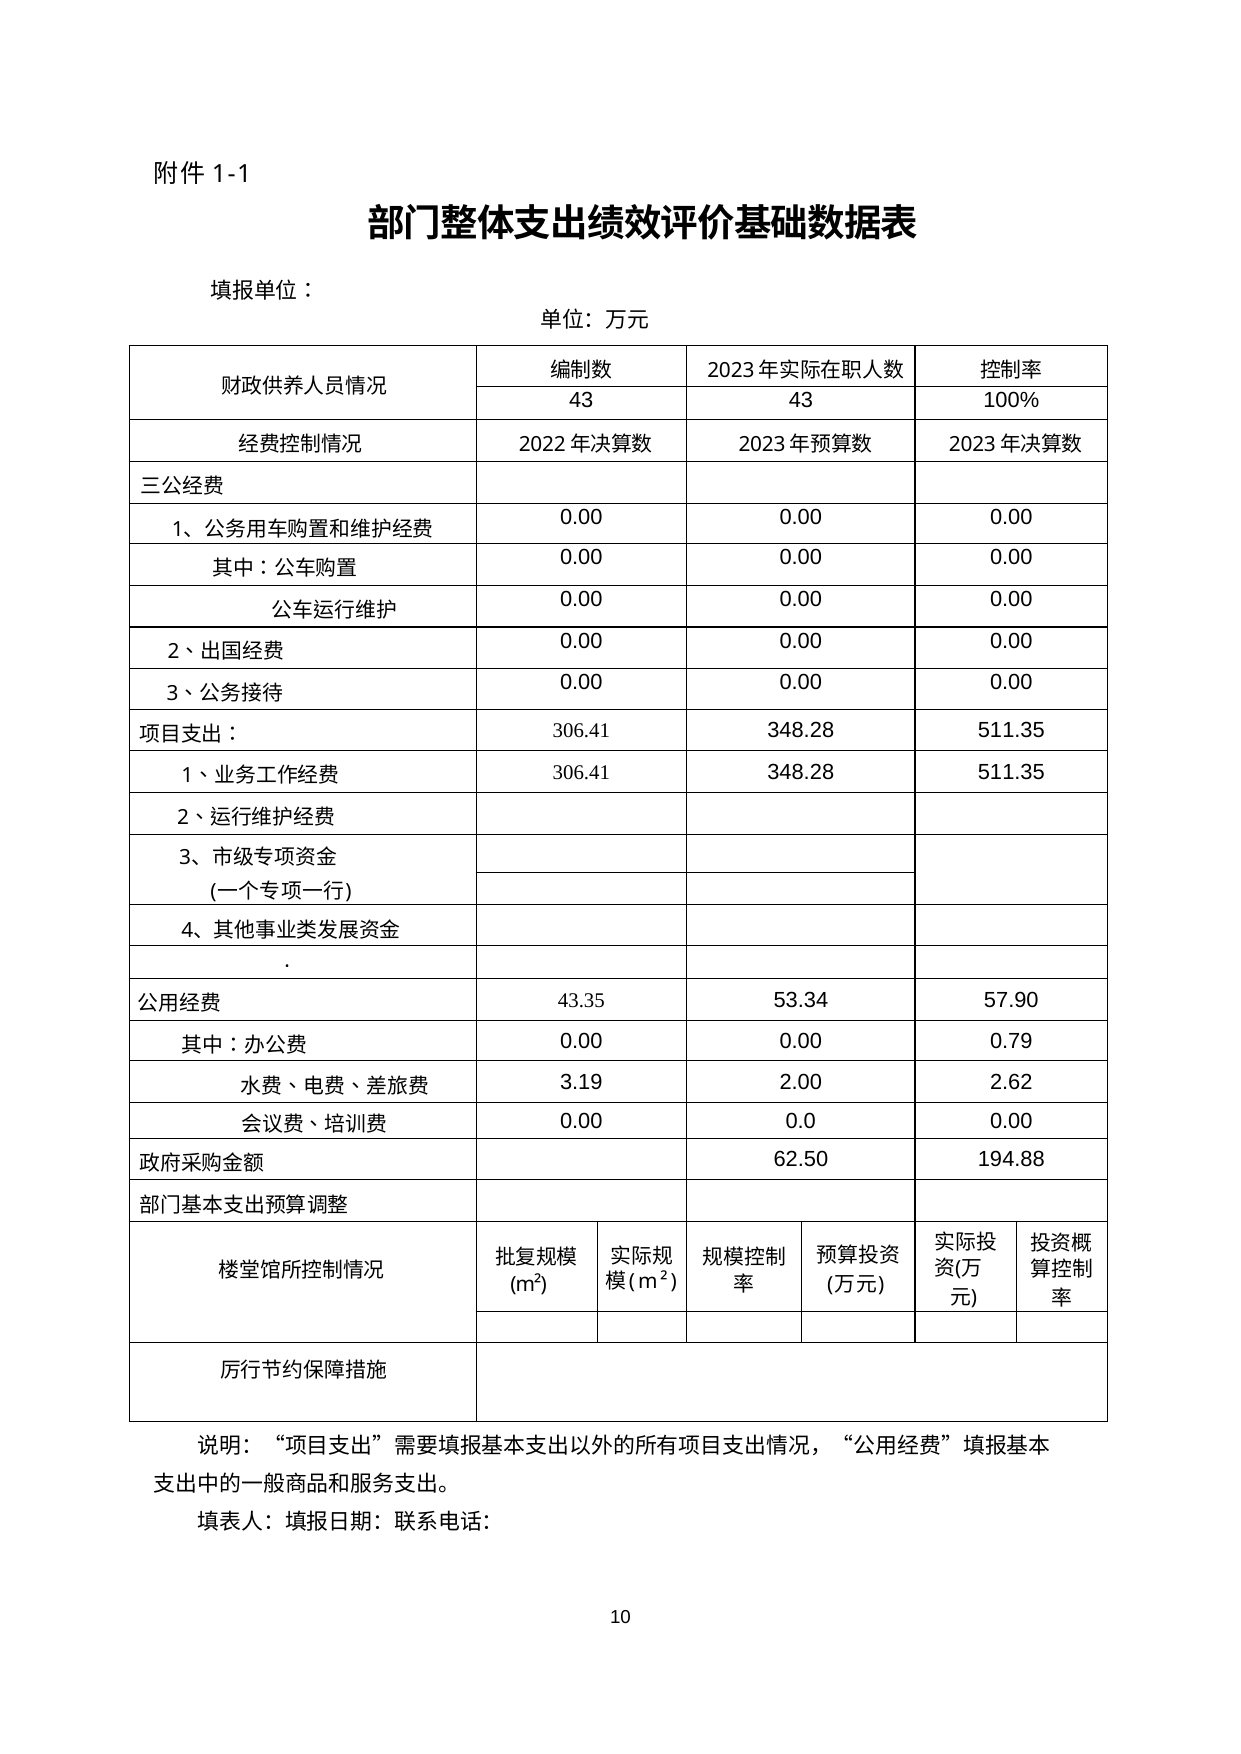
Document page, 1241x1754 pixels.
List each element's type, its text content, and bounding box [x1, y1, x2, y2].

table_cell 0.00 [687, 586, 914, 626]
table_cell 0.00 [916, 586, 1107, 626]
table_cell 水费、电费、差旅费 [130, 1061, 476, 1102]
table_cell 100% [916, 387, 1107, 419]
table_cell 62.50 [687, 1139, 914, 1179]
table_cell [916, 1312, 1016, 1342]
table_cell [477, 835, 686, 872]
table_cell [687, 873, 914, 904]
table_cell 0.79 [916, 1021, 1107, 1060]
table_cell 306.41 [477, 710, 686, 750]
table_cell 43 [477, 387, 686, 419]
table_cell [687, 462, 914, 503]
text 说明：“项目支出”需要填报基本支出以外的所有项目支出情况，“公用经费”填报基本支出中的一般商品和服务支出。 [153, 1422, 1057, 1497]
table_cell 2、出国经费 [130, 628, 476, 668]
table_cell [916, 946, 1107, 978]
table_cell [477, 1180, 686, 1221]
table_header 编制数 [477, 346, 686, 386]
table_cell 0.00 [477, 586, 686, 626]
table_cell 0.00 [687, 1021, 914, 1060]
table_cell 部门基本支出预算调整 [130, 1180, 476, 1221]
table_cell [687, 1180, 914, 1221]
table_cell · [130, 946, 476, 978]
table_cell 0.00 [687, 628, 914, 668]
text 填报单位： [210, 275, 1087, 304]
table_cell 1、业务工作经费 [130, 751, 476, 792]
table_header 财政供养人员情况 [130, 346, 476, 419]
table_cell [477, 1312, 597, 1342]
table_cell 0.00 [477, 544, 686, 585]
table_cell 三公经费 [130, 462, 476, 503]
table_cell 348.28 [687, 710, 914, 750]
table_header 2023年实际在职人数 [687, 346, 914, 386]
text 附件1-1 [153, 155, 1087, 189]
table_cell 4、其他事业类发展资金 [130, 905, 476, 945]
table_cell 实际规模(m²) [598, 1222, 686, 1311]
table_cell 2、运行维护经费 [130, 793, 476, 833]
table_cell 公车运行维护 [130, 586, 476, 626]
table_cell [916, 1180, 1107, 1221]
table_cell 0.00 [916, 504, 1107, 543]
table_cell [687, 835, 914, 872]
table_cell 3、市级专项资金 (一个专项一行) [130, 835, 476, 904]
table_cell 会议费、培训费 [130, 1103, 476, 1137]
table_cell 306.41 [477, 751, 686, 792]
table_cell [802, 1312, 914, 1342]
table_cell 57.90 [916, 979, 1107, 1020]
table_cell 0.00 [477, 1021, 686, 1060]
table_cell 其中：公车购置 [130, 544, 476, 585]
table_cell [687, 1312, 801, 1342]
table_cell 348.28 [687, 751, 914, 792]
table_cell 2.62 [916, 1061, 1107, 1102]
table_cell 0.00 [916, 669, 1107, 709]
text 部门整体支出绩效评价基础数据表 [367, 198, 1087, 246]
table_cell 511.35 [916, 751, 1107, 792]
table_cell 0.00 [916, 1103, 1107, 1137]
text 单位：万元 [210, 304, 1087, 333]
table_cell 53.34 [687, 979, 914, 1020]
text 填表人：填报日期：联系电话： [153, 1504, 1057, 1536]
table_cell [916, 905, 1107, 945]
table_cell 项目支出： [130, 710, 476, 750]
table_cell 43 [687, 387, 914, 419]
table_cell 预算投资 (万元) [802, 1222, 914, 1311]
table_cell [916, 793, 1107, 833]
table_cell 政府采购金额 [130, 1139, 476, 1179]
table_cell 0.00 [687, 504, 914, 543]
table_cell [477, 946, 686, 978]
table_cell 1、公务用车购置和维护经费 [130, 504, 476, 543]
table_cell 3、公务接待 [130, 669, 476, 709]
table_cell 经费控制情况 [130, 420, 476, 461]
table_cell 3.19 [477, 1061, 686, 1102]
table_cell 其中：办公费 [130, 1021, 476, 1060]
table_cell [477, 462, 686, 503]
table_cell [477, 1343, 1107, 1421]
table_cell [477, 1139, 686, 1179]
table_cell 2022年决算数 [477, 420, 686, 461]
table_cell 0.0 [687, 1103, 914, 1137]
table_cell 2023年决算数 [916, 420, 1107, 461]
table_cell 厉行节约保障措施 [130, 1343, 476, 1421]
table_cell [477, 793, 686, 833]
table_cell 0.00 [477, 669, 686, 709]
table_cell [477, 905, 686, 945]
table_cell 194.88 [916, 1139, 1107, 1179]
table_cell 规模控制率 [687, 1222, 801, 1311]
table_cell 511.35 [916, 710, 1107, 750]
table_cell [1017, 1312, 1107, 1342]
table_cell [598, 1312, 686, 1342]
table_cell 43.35 [477, 979, 686, 1020]
table_cell 实际投 资(万 元) [916, 1222, 1016, 1311]
table_cell 批复规模(m²) [477, 1222, 597, 1311]
table_header 控制率 [916, 346, 1107, 386]
table_cell [916, 462, 1107, 503]
table_cell [687, 905, 914, 945]
table_cell 0.00 [687, 669, 914, 709]
table_cell 2023年预算数 [687, 420, 914, 461]
table_cell [687, 946, 914, 978]
table_cell 0.00 [916, 628, 1107, 668]
table_cell 楼堂馆所控制情况 [130, 1222, 476, 1342]
table_cell 0.00 [477, 628, 686, 668]
table_cell 0.00 [477, 504, 686, 543]
table_cell 公用经费 [130, 979, 476, 1020]
table_cell [687, 793, 914, 833]
table_cell 0.00 [687, 544, 914, 585]
table_cell 2.00 [687, 1061, 914, 1102]
table_cell 0.00 [916, 544, 1107, 585]
table_cell [916, 835, 1107, 904]
table_cell 0.00 [477, 1103, 686, 1137]
table_cell [477, 873, 686, 904]
table_cell 投资概 算控制 率 [1017, 1222, 1107, 1311]
